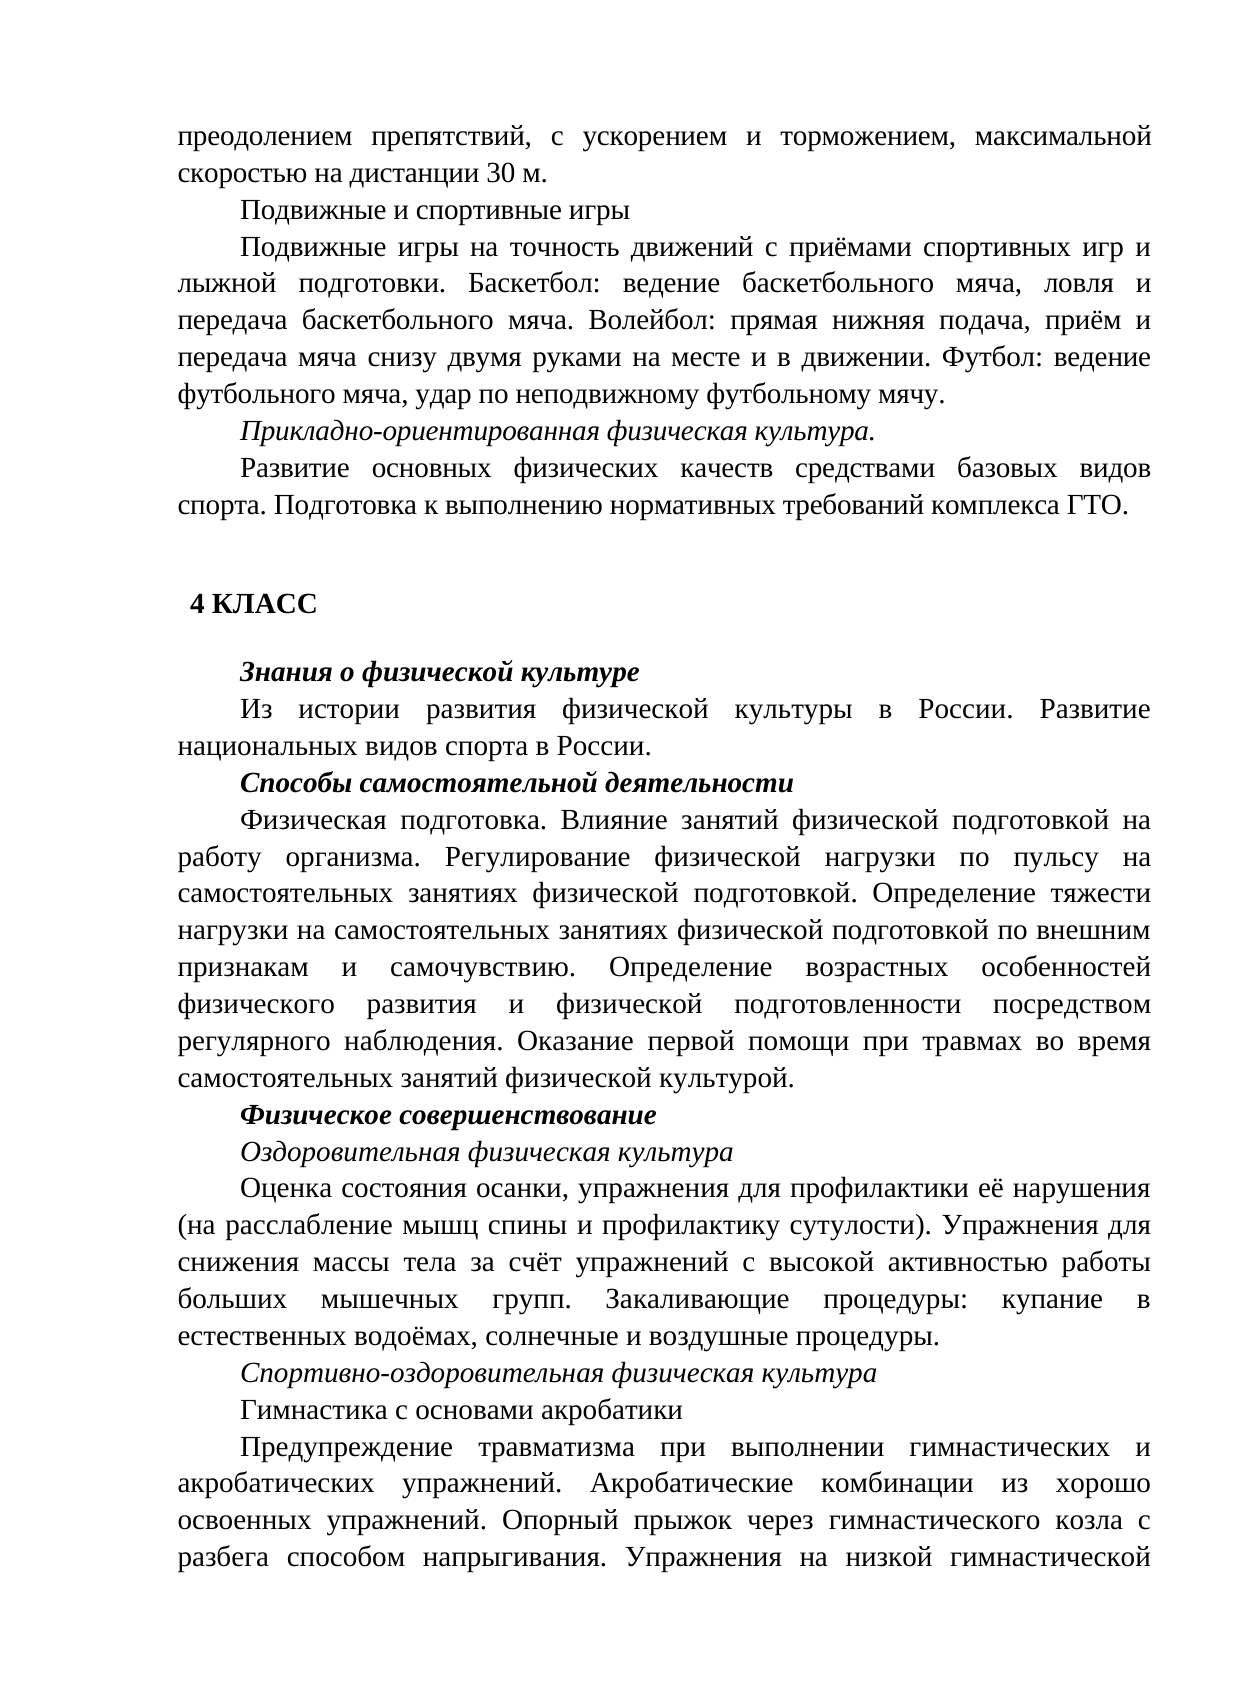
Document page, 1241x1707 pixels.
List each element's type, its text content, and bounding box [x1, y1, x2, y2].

text Оценка состояния осанки, упражнения для профилактики её нарушения (на расслабление мышц спины и профилактику сутулости). Упражнения для снижения массы тела за счёт упражнений с высокой активностью работы больших мышечных групп. Закаливающие процедуры: купание в естественных водоёмах, солнечные и воздушные процедуры. [177, 1171, 1152, 1352]
text Подвижные и спортивные игры [177, 192, 1152, 225]
text Подвижные игры на точность движений с приёмами спортивных игр и лыжной подготовки. Баскетбол: ведение баскетбольного мяча, ловля и передача баскетбольного мяча. Волейбол: прямая нижняя подача, приём и передача мяча снизу двумя руками на месте и в движении. Футбол: ведение футбольного мяча, удар по неподвижному футбольному мячу. [177, 229, 1152, 410]
text Физическое совершенствование [177, 1097, 1152, 1130]
text Способы самостоятельной деятельности [177, 765, 1152, 798]
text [177, 1429, 1152, 1573]
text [177, 118, 1152, 188]
text Развитие основных физических качеств средствами базовых видов спорта. Подготовка к выполнению нормативных требований комплекса ГТО. [177, 450, 1152, 520]
text Прикладно-ориентированная физическая культура. [177, 413, 1152, 447]
text Спортивно-оздоровительная физическая культура [177, 1355, 1152, 1388]
text Из истории развития физической культуры в России. Развитие национальных видов спорта в России. [177, 691, 1152, 762]
text 4 КЛАСС [190, 587, 1152, 620]
text Знания о физической культуре [177, 654, 1152, 688]
text Оздоровительная физическая культура [177, 1134, 1152, 1167]
text Физическая подготовка. Влияние занятий физической подготовкой на работу организма. Регулирование физической нагрузки по пульсу на самостоятельных занятиях физической подготовкой. Определение тяжести нагрузки на самостоятельных занятиях физической подготовкой по внешним признакам и самочувствию. Определение возрастных особенностей физического развития и физической подготовленности посредством регулярного наблюдения. Оказание первой помощи при травмах во время самостоятельных занятий физической культурой. [177, 802, 1152, 1093]
text Гимнастика с основами акробатики [177, 1392, 1152, 1425]
